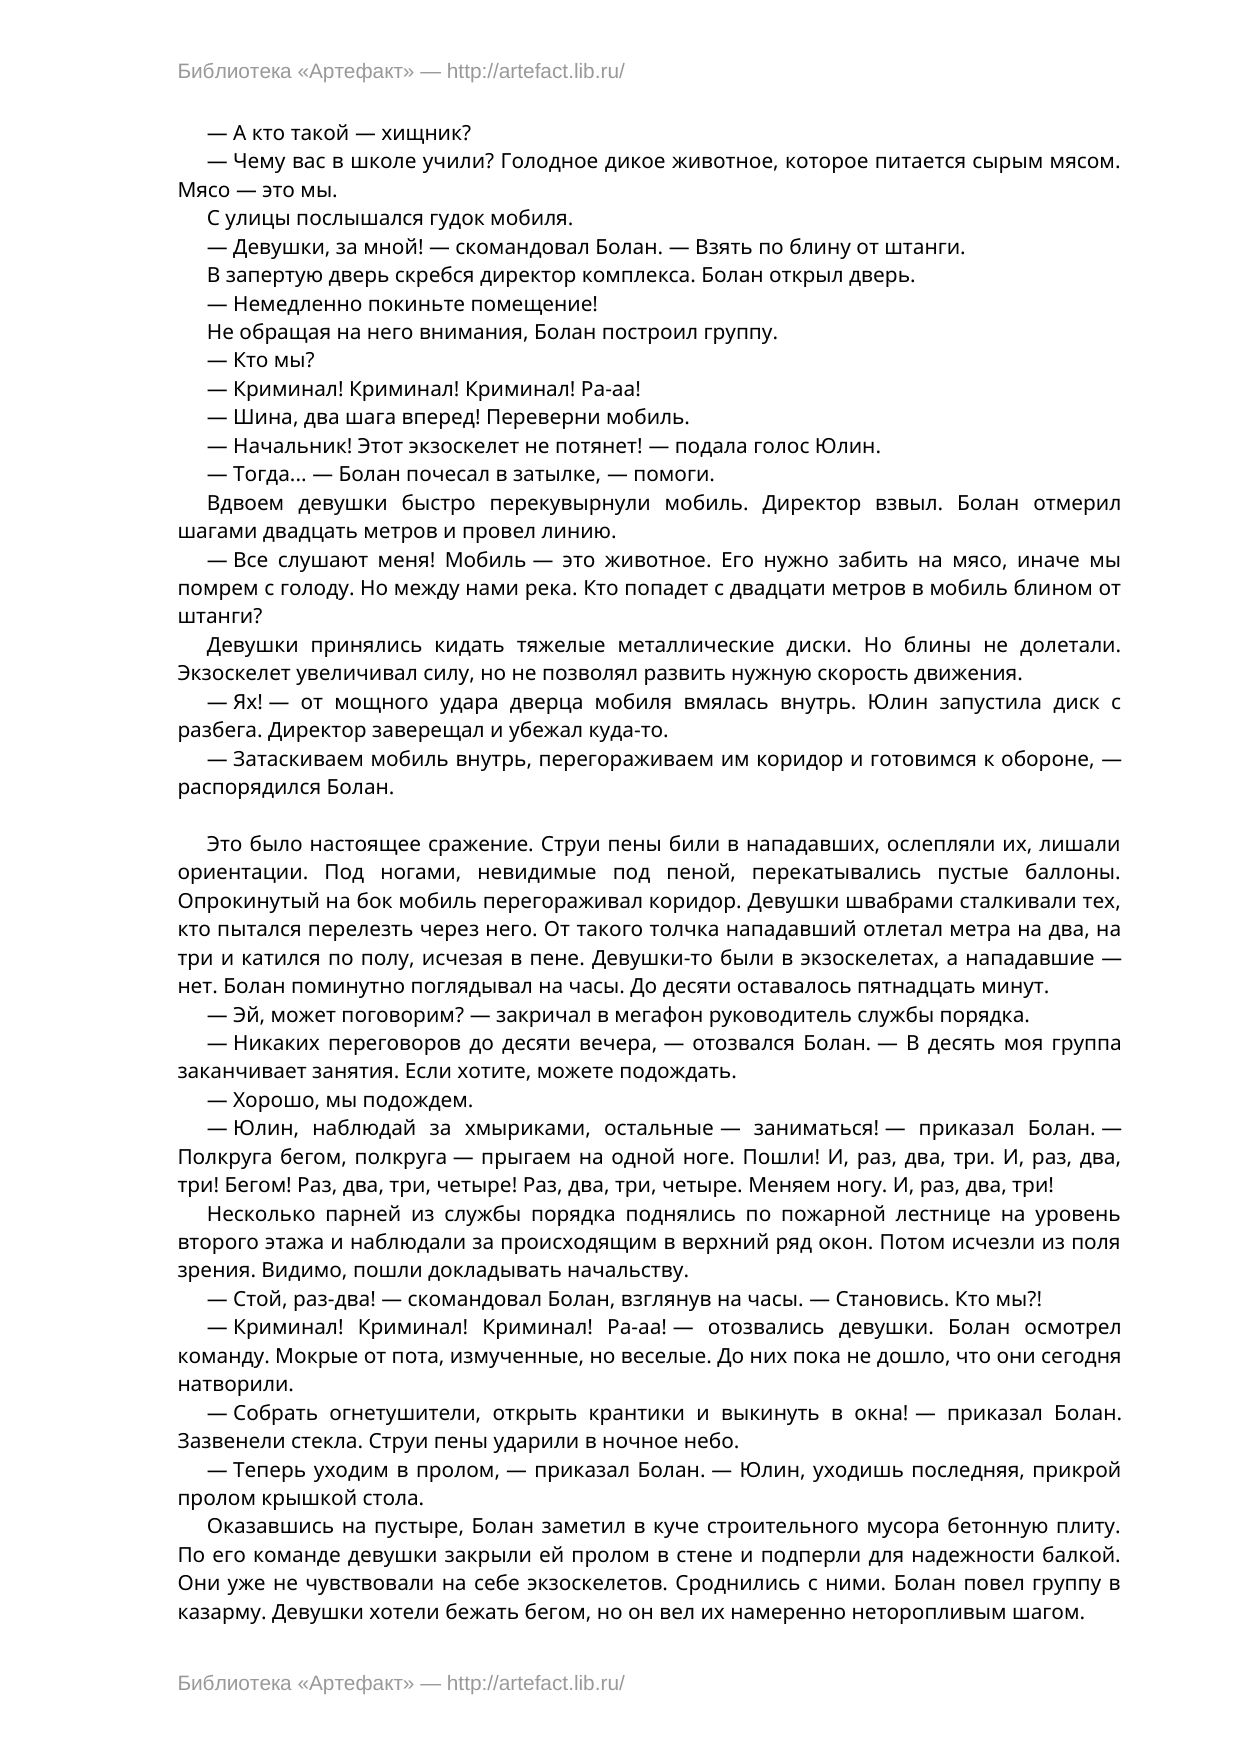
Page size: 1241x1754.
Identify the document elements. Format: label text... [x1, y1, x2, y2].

text — Шина, два шага вперед! Переверни мобиль. [177, 402, 1122, 431]
text — Эй, может поговорим? — закричал в мегафон руководитель службы порядка. [177, 1000, 1122, 1028]
text — Начальник! Этот экзоскелет не потянет! — подала голос Юлин. [177, 431, 1122, 459]
text — Кто мы? [177, 346, 1122, 374]
text — Все слушают меня! Мобиль — это животное. Его нужно забить на мясо, иначе мы помрем с голоду. Но между нами река. Кто попадет с двадцати метров в мобиль блином от штанги? [177, 545, 1122, 630]
text — Тогда... — Болан почесал в затылке, — помоги. [177, 459, 1122, 488]
text — Хорошо, мы подождем. [177, 1085, 1122, 1113]
text Девушки принялись кидать тяжелые металлические диски. Но блины не долетали. Экзоскелет увеличивал силу, но не позволял развить нужную скорость движения. [177, 630, 1122, 687]
text — Юлин, наблюдай за хмыриками, остальные — заниматься! — приказал Болан. — Полкруга бегом, полкруга — прыгаем на одной ноге. Пошли! И, раз, два, три. И, раз, два, три! Бегом! Раз, два, три, четыре! Раз, два, три, четыре. Меняем ногу. И, раз, два, три! [177, 1113, 1122, 1199]
text — Собрать огнетушители, открыть крантики и выкинуть в окна! — приказал Болан. Зазвенели стекла. Струи пены ударили в ночное небо. [177, 1398, 1122, 1455]
text Оказавшись на пустыре, Болан заметил в куче строительного мусора бетонную плиту. По его команде девушки закрыли ей пролом в стене и подперли для надежности балкой. Они уже не чувствовали на себе экзоскелетов. Сроднились с ними. Болан повел группу в казарму. Девушки хотели бежать бегом, но он вел их намеренно неторопливым шагом. [177, 1512, 1122, 1625]
text Вдвоем девушки быстро перекувырнули мобиль. Директор взвыл. Болан отмерил шагами двадцать метров и провел линию. [177, 488, 1122, 545]
text — Ях! — от мощного удара дверца мобиля вмялась внутрь. Юлин запустила диск с разбега. Директор заверещал и убежал куда-то. [177, 687, 1122, 744]
text С улицы послышался гудок мобиля. [177, 203, 1122, 232]
text — Немедленно покиньте помещение! [177, 289, 1122, 317]
text Это было настоящее сражение. Струи пены били в нападавших, ослепляли их, лишали ориентации. Под ногами, невидимые под пеной, перекатывались пустые баллоны. Опрокинутый на бок мобиль перегораживал коридор. Девушки швабрами сталкивали тех, кто пытался перелезть через него. От такого толчка нападавший отлетал метра на два, на три и катился по полу, исчезая в пене. Девушки-то были в экзоскелетах, а нападавшие — нет. Болан поминутно поглядывал на часы. До десяти оставалось пятнадцать минут. [177, 829, 1122, 1000]
text — Затаскиваем мобиль внутрь, перегораживаем им коридор и готовимся к обороне, — распорядился Болан. [177, 744, 1122, 801]
text Не обращая на него внимания, Болан построил группу. [177, 317, 1122, 346]
text — Чему вас в школе учили? Голодное дикое животное, которое питается сырым мясом. Мясо — это мы. [177, 147, 1122, 203]
text — Криминал! Криминал! Криминал! Ра-аа! — отозвались девушки. Болан осмотрел команду. Мокрые от пота, измученные, но веселые. До них пока не дошло, что они сегодня натворили. [177, 1312, 1122, 1398]
text — Криминал! Криминал! Криминал! Ра-аа! [177, 374, 1122, 402]
text Несколько парней из службы порядка поднялись по пожарной лестнице на уровень второго этажа и наблюдали за происходящим в верхний ряд окон. Потом исчезли из поля зрения. Видимо, пошли докладывать начальству. [177, 1199, 1122, 1284]
text В запертую дверь скребся директор комплекса. Болан открыл дверь. [177, 260, 1122, 289]
text — Стой, раз-два! — скомандовал Болан, взглянув на часы. — Становись. Кто мы?! [177, 1284, 1122, 1312]
text — Никаких переговоров до десяти вечера, — отозвался Болан. — В десять моя группа заканчивает занятия. Если хотите, можете подождать. [177, 1028, 1122, 1085]
text — А кто такой — хищник? [177, 118, 1122, 147]
text — Теперь уходим в пролом, — приказал Болан. — Юлин, уходишь последняя, прикрой пролом крышкой стола. [177, 1455, 1122, 1512]
text — Девушки, за мной! — скомандовал Болан. — Взять по блину от штанги. [177, 232, 1122, 260]
